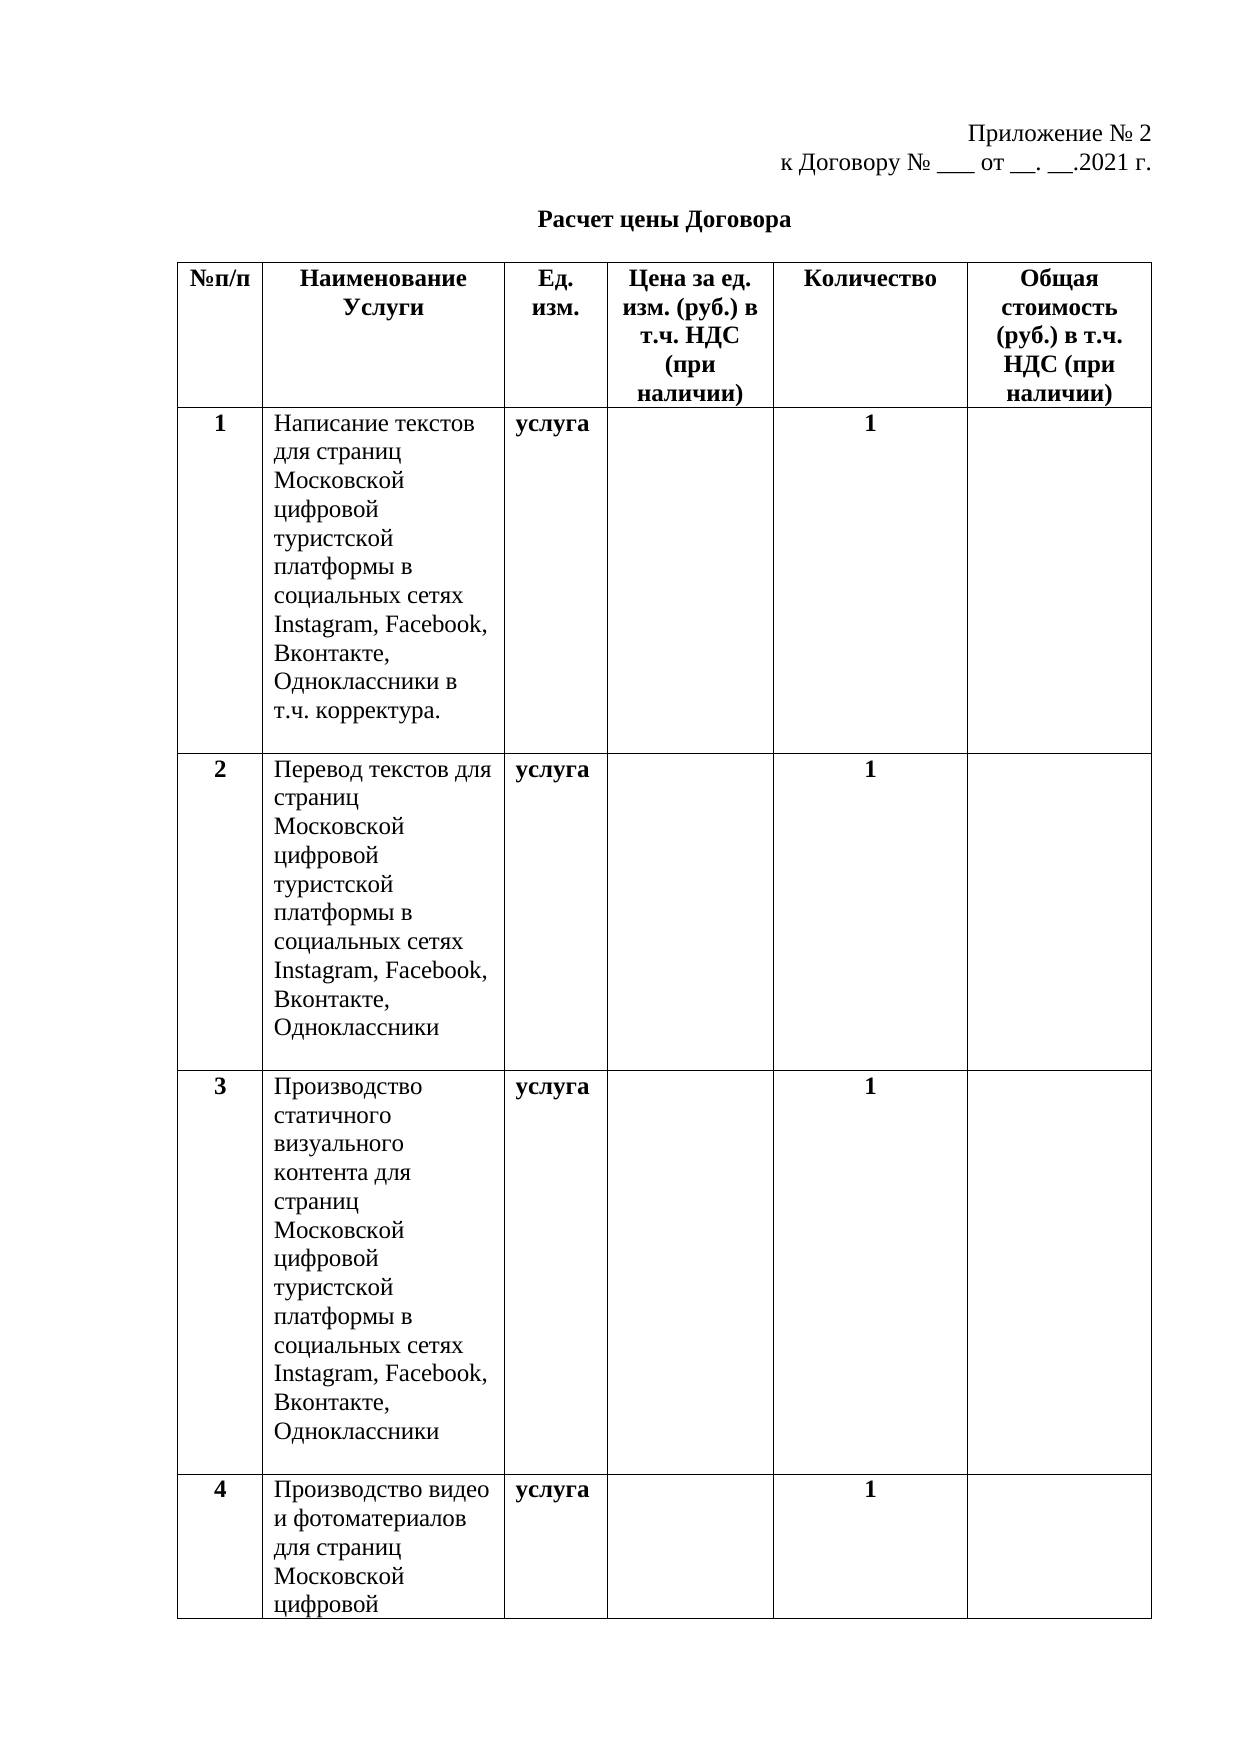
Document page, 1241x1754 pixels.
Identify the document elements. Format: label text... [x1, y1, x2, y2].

table_cell [608, 408, 773, 753]
table_cell 3 [178, 1071, 262, 1473]
table_cell [608, 1475, 773, 1618]
table_header Ед. изм. [505, 263, 607, 407]
table_cell 1 [774, 408, 967, 753]
table_cell 1 [774, 754, 967, 1070]
table_cell услуга [505, 754, 607, 1070]
table_cell [968, 754, 1151, 1070]
table_header Цена за ед. изм. (руб.) в т.ч. НДС (при наличии) [608, 263, 773, 407]
table_cell 1 [178, 408, 262, 753]
table_cell 1 [774, 1475, 967, 1618]
table_cell [608, 754, 773, 1070]
table_header №п/п [178, 263, 262, 407]
text к Договору № ___ от __. __.2021 г. [177, 147, 1152, 176]
text Приложение № 2 [177, 118, 1152, 147]
table_header Количество [774, 263, 967, 407]
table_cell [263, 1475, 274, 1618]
table_header Общая стоимость (руб.) в т.ч. НДС (при наличии) [968, 263, 1151, 407]
table_cell услуга [505, 408, 607, 753]
table_cell 4 [178, 1475, 262, 1618]
table_cell 2 [178, 754, 262, 1070]
table_cell услуга [505, 1071, 607, 1473]
table_cell Производство статичного визуального контента для страниц Московской цифровой туристской платформы в социальных сетях Instagram, Facebook, Вконтакте, Одноклассники [263, 1071, 504, 1473]
table_cell Перевод текстов для страниц Московской цифровой туристской платформы в социальных сетях Instagram, Facebook, Вконтакте, Одноклассники [263, 754, 504, 1070]
table_cell услуга [505, 1475, 607, 1618]
table_cell [608, 1071, 773, 1473]
table_cell [968, 1071, 1151, 1473]
table_cell [968, 1475, 1151, 1618]
table_cell 1 [774, 1071, 967, 1473]
table_cell Написание текстов для страниц Московской цифровой туристской платформы в социальных сетях Instagram, Facebook, Вконтакте, Одноклассники в т.ч. корректура. [263, 408, 504, 753]
table_cell [968, 408, 1151, 753]
text Расчет цены Договора [177, 204, 1152, 233]
table_header Наименование Услуги [263, 263, 504, 407]
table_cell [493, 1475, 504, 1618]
